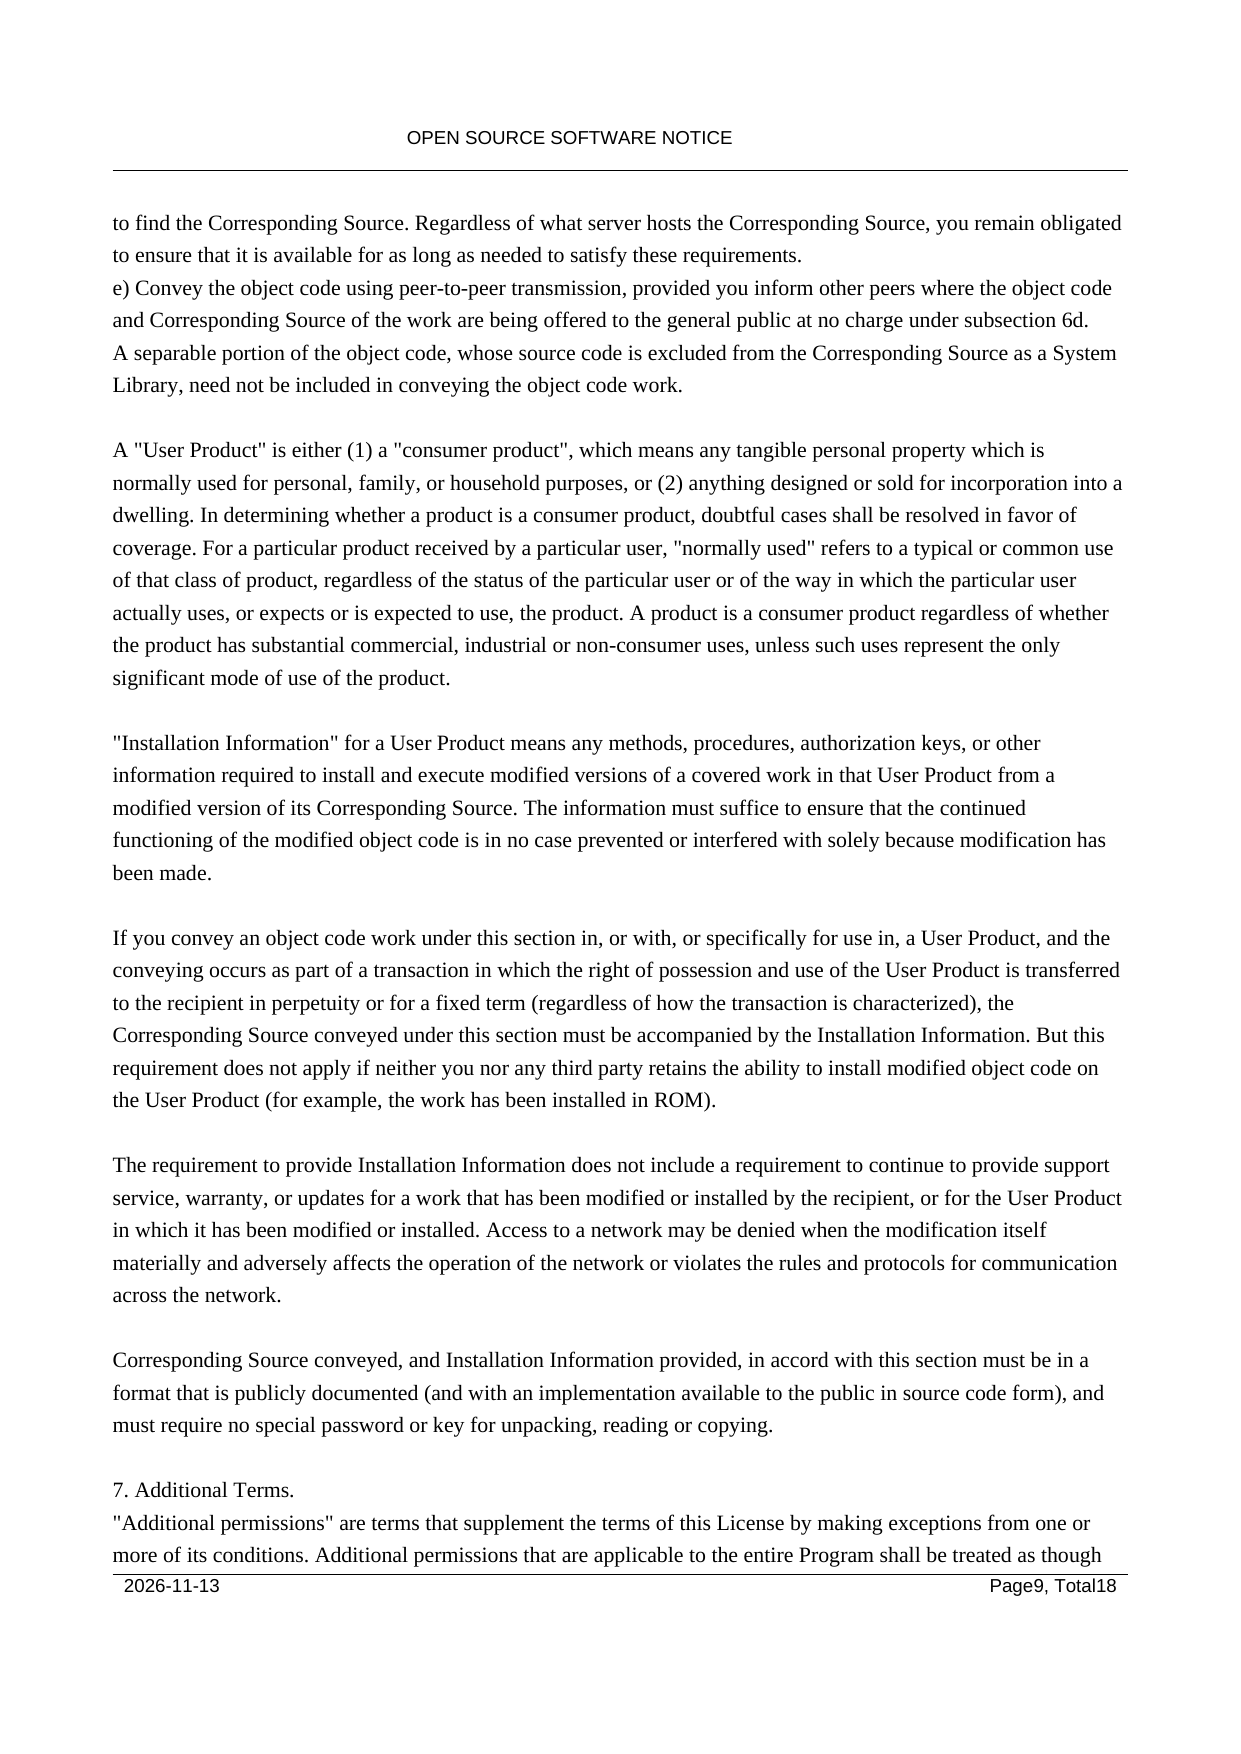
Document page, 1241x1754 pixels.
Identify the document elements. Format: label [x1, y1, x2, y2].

text [112, 206, 1128, 1571]
